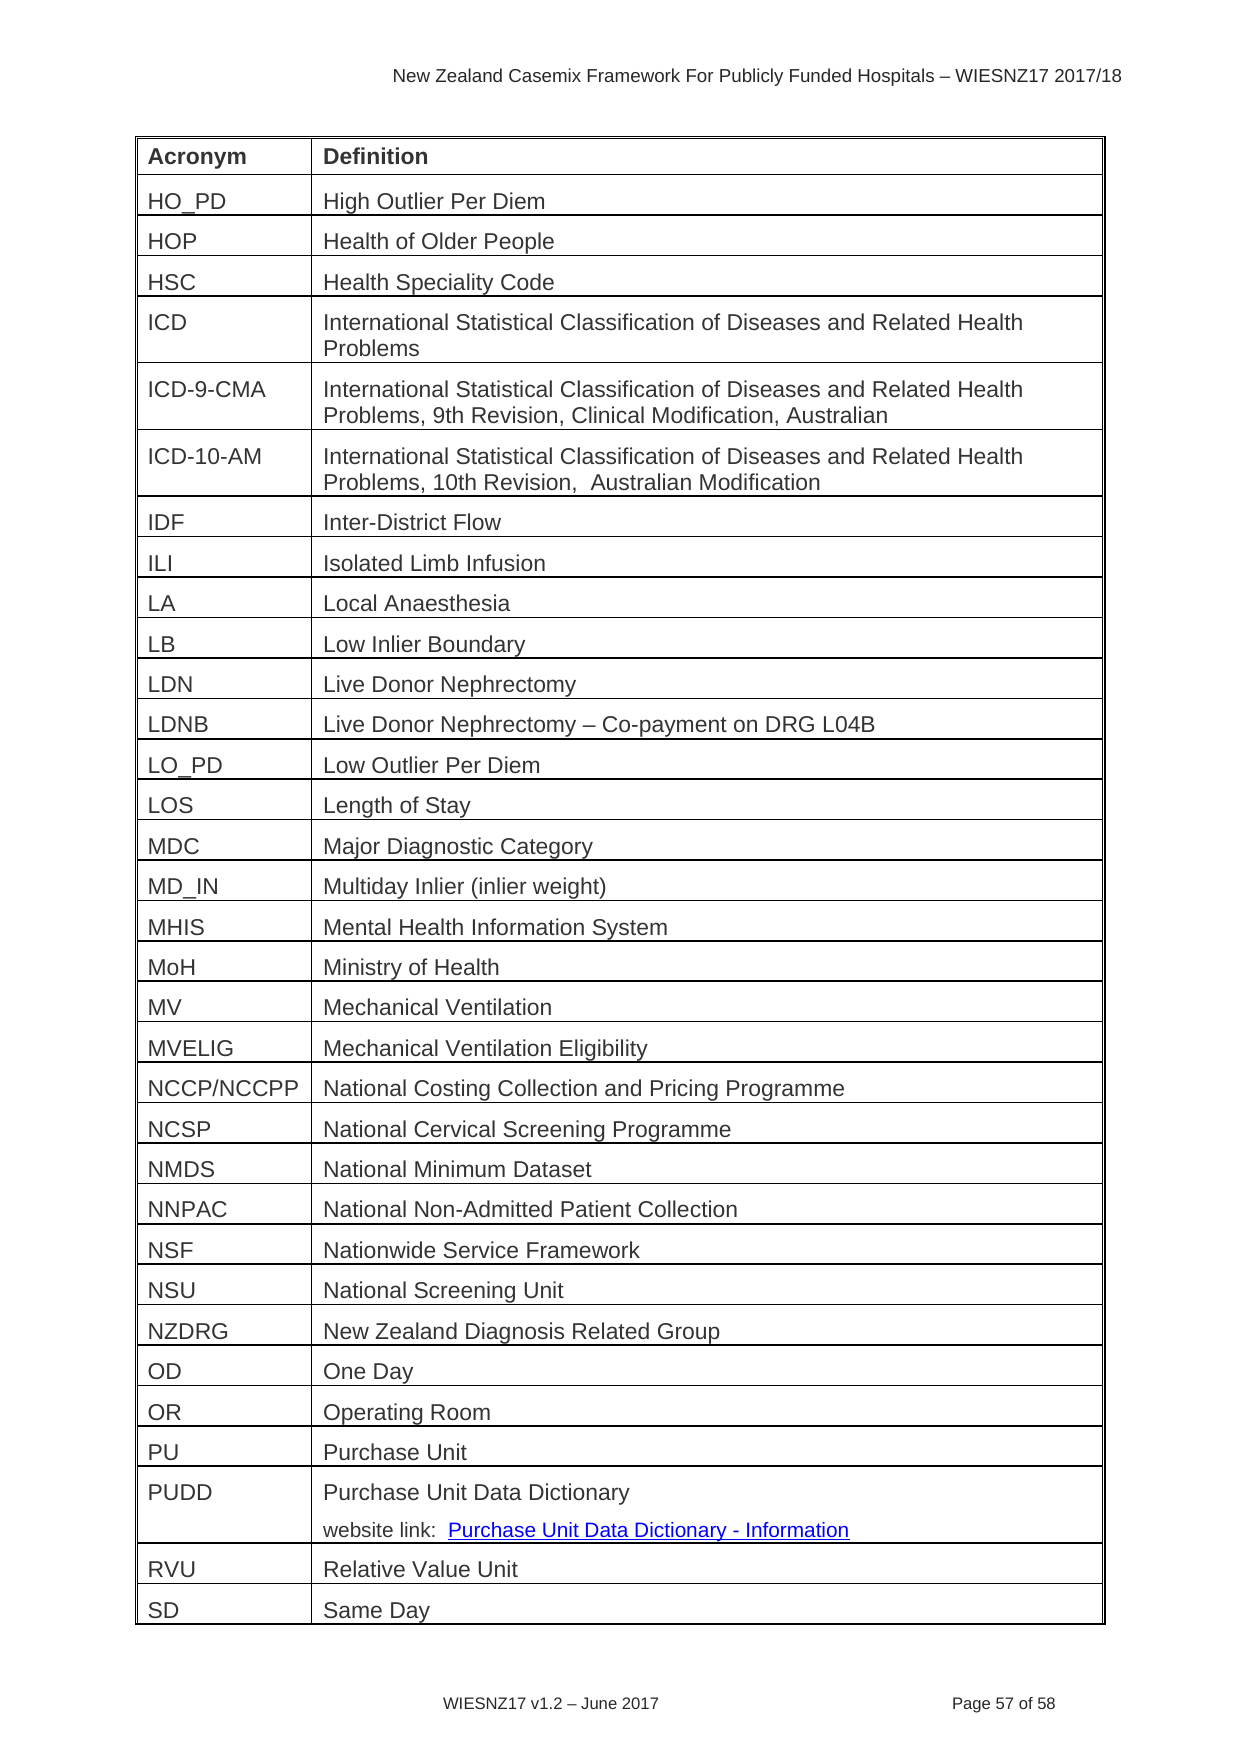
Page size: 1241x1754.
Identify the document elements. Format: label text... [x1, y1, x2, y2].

table_cell International Statistical Classification of Diseases and Related Health Problems, 10th Revision, Australian Modification [312, 430, 1102, 495]
table_cell ICD-10-AM [138, 430, 311, 495]
table_cell Mechanical Ventilation [312, 982, 1102, 1021]
table_header Definition [312, 139, 1102, 174]
table_cell Purchase Unit [312, 1427, 1102, 1465]
table_cell Relative Value Unit [312, 1544, 1102, 1583]
table_cell National Screening Unit [312, 1265, 1102, 1304]
table_cell LDNB [138, 699, 311, 738]
table_cell NCSP [138, 1103, 311, 1142]
table_cell High Outlier Per Diem [312, 175, 1102, 214]
table_cell New Zealand Diagnosis Related Group [312, 1305, 1102, 1344]
table_cell National Cervical Screening Programme [312, 1103, 1102, 1142]
table_cell Low Outlier Per Diem [312, 740, 1102, 778]
table_cell MD_IN [138, 861, 311, 899]
table_cell HOP [138, 216, 311, 254]
table_cell ICD-9-CMA [138, 363, 311, 428]
table_cell Live Donor Nephrectomy – Co-payment on DRG L04B [312, 699, 1102, 738]
table_cell LO_PD [138, 740, 311, 778]
table_cell LB [138, 618, 311, 657]
table_cell IDF [138, 497, 311, 536]
table_cell National Costing Collection and Pricing Programme [312, 1063, 1102, 1102]
table_cell NMDS [138, 1144, 311, 1182]
table_cell Length of Stay [312, 780, 1102, 819]
table_cell Live Donor Nephrectomy [312, 659, 1102, 697]
table_cell Major Diagnostic Category [312, 820, 1102, 859]
table_cell MHIS [138, 901, 311, 940]
table_cell Same Day [312, 1584, 1102, 1623]
table_cell RVU [138, 1544, 311, 1583]
table_cell One Day [312, 1346, 1102, 1384]
table_cell Health Speciality Code [312, 256, 1102, 295]
table_cell ILI [138, 537, 311, 576]
table_cell NSF [138, 1225, 311, 1263]
table_cell PUDD [138, 1467, 311, 1542]
table_cell MoH [138, 942, 311, 980]
table_header Acronym [138, 139, 311, 174]
table_cell Ministry of Health [312, 942, 1102, 980]
table_cell PU [138, 1427, 311, 1465]
table_cell LDN [138, 659, 311, 697]
table_cell SD [138, 1584, 311, 1623]
table_cell LA [138, 578, 311, 617]
table_cell NSU [138, 1265, 311, 1304]
table_cell OD [138, 1346, 311, 1384]
table_cell Purchase Unit Data Dictionary website link: Purchase Unit Data Dictionary - Information [312, 1467, 1102, 1542]
table_cell MVELIG [138, 1022, 311, 1061]
table_cell Nationwide Service Framework [312, 1225, 1102, 1263]
table_cell NZDRG [138, 1305, 311, 1344]
table_cell Mechanical Ventilation Eligibility [312, 1022, 1102, 1061]
table_cell Local Anaesthesia [312, 578, 1102, 617]
table_cell Low Inlier Boundary [312, 618, 1102, 657]
table_cell LOS [138, 780, 311, 819]
table_cell National Non-Admitted Patient Collection [312, 1184, 1102, 1223]
table_cell ICD [138, 297, 311, 362]
table_cell OR [138, 1386, 311, 1425]
table_cell Multiday Inlier (inlier weight) [312, 861, 1102, 899]
table_cell Mental Health Information System [312, 901, 1102, 940]
table_cell Operating Room [312, 1386, 1102, 1425]
table_cell MV [138, 982, 311, 1021]
table_cell Inter-District Flow [312, 497, 1102, 536]
table_cell National Minimum Dataset [312, 1144, 1102, 1182]
table_cell Health of Older People [312, 216, 1102, 254]
table_cell NCCP/NCCPP [138, 1063, 311, 1102]
table_cell NNPAC [138, 1184, 311, 1223]
table_cell Isolated Limb Infusion [312, 537, 1102, 576]
table_cell MDC [138, 820, 311, 859]
table_cell HSC [138, 256, 311, 295]
table_cell International Statistical Classification of Diseases and Related Health Problems, 9th Revision, Clinical Modification, Australian [312, 363, 1102, 428]
table_cell International Statistical Classification of Diseases and Related Health Problems [312, 297, 1102, 362]
table_cell HO_PD [138, 175, 311, 214]
